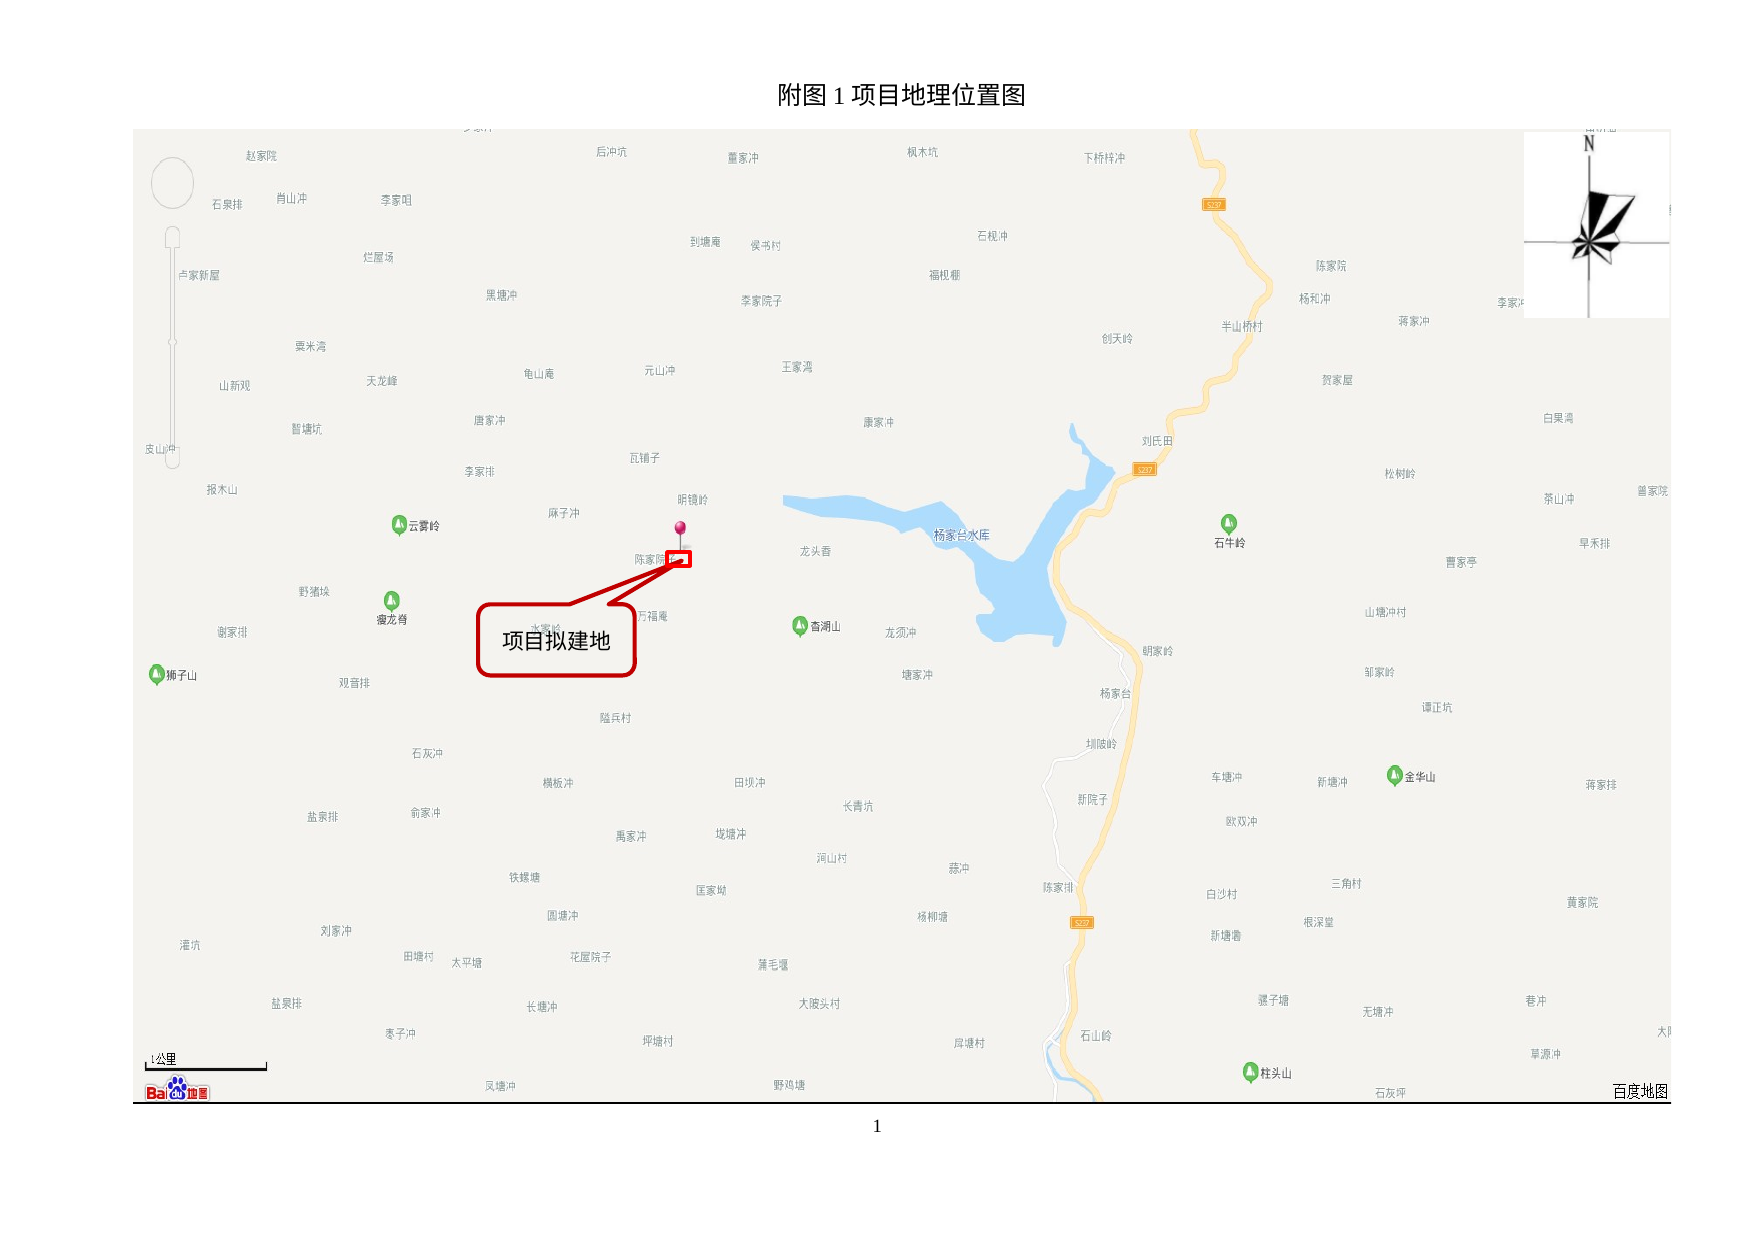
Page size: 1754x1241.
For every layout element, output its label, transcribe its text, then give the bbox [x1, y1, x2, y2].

text 附图1 项目地理位置图 [75, 75, 1679, 111]
picture [133, 129, 1672, 1104]
